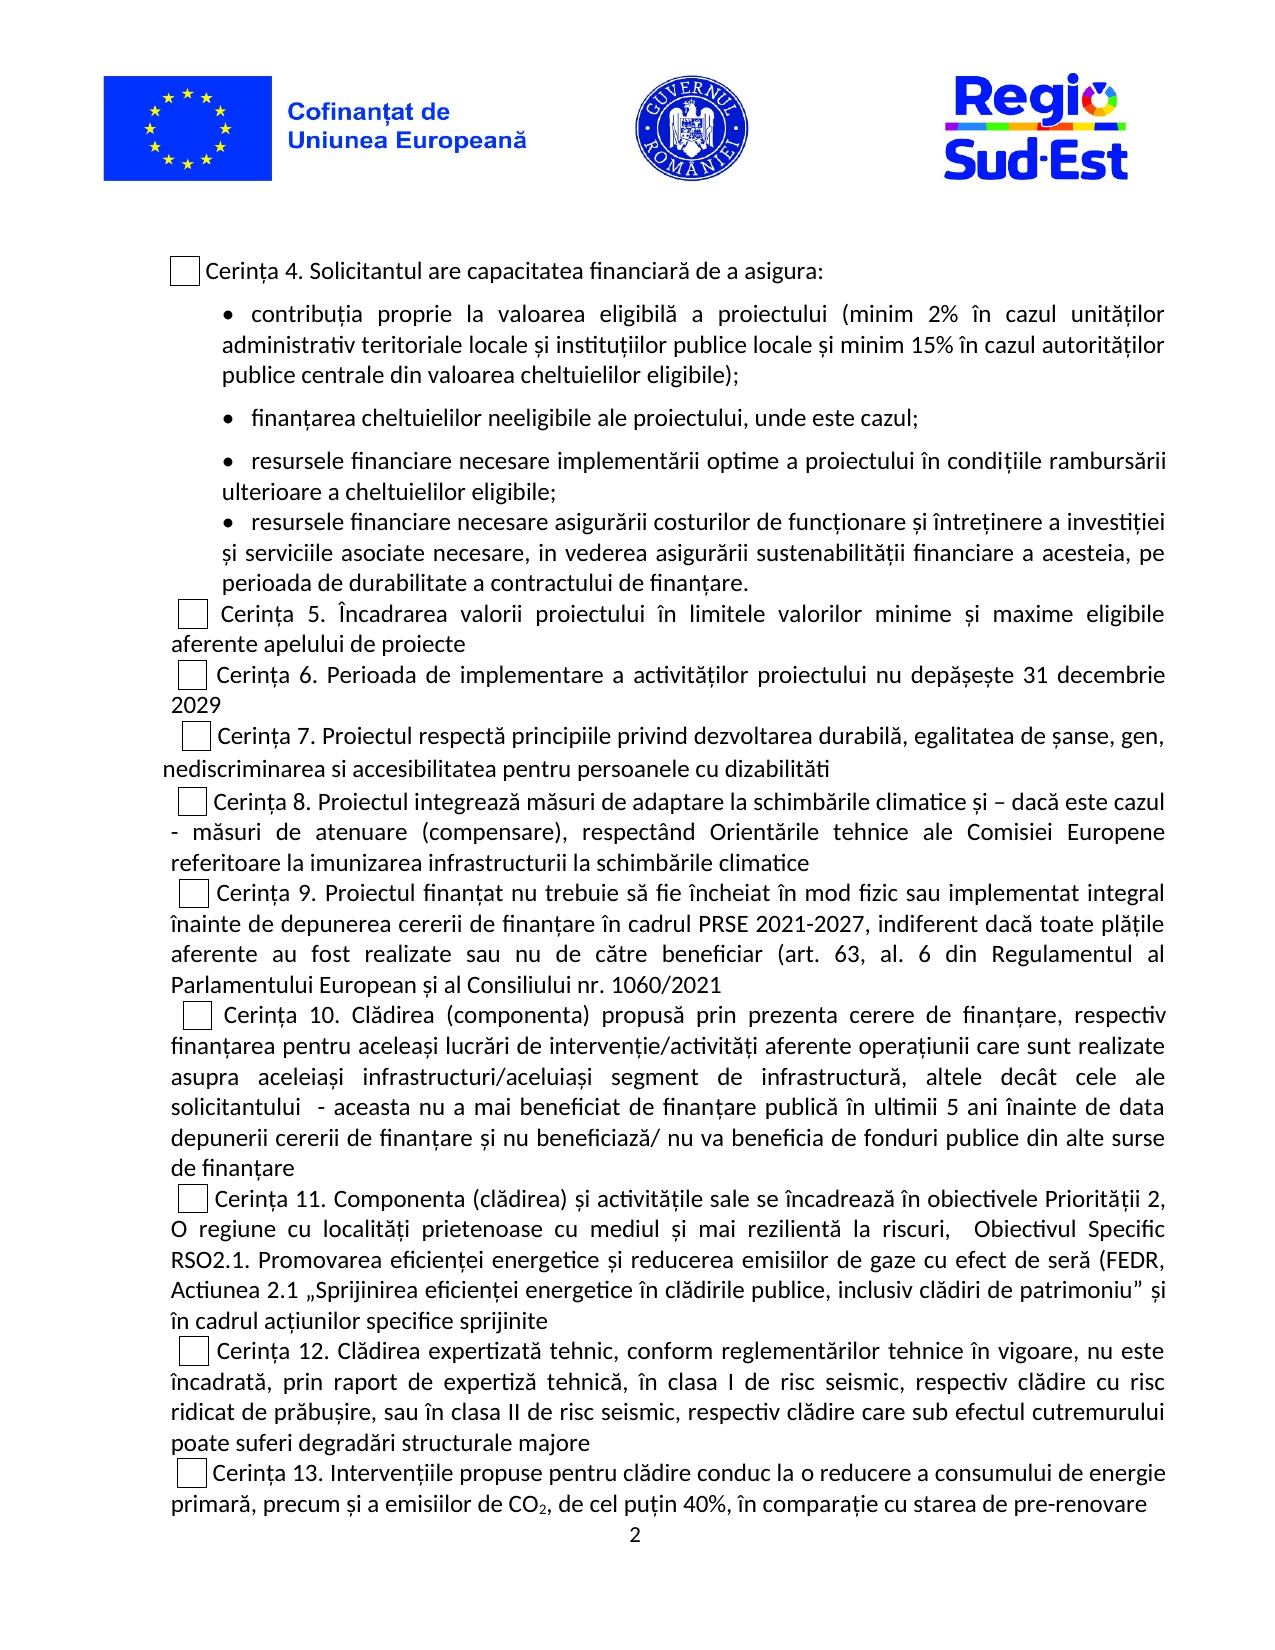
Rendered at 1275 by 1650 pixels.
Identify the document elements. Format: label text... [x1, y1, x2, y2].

text Cerința 7. Proiectul respectă principiile privind dezvoltarea durabilă, egalitatea de șanse, gen, nediscriminarea si accesibilitatea pentru persoanele cu dizabilităti [162, 720, 1167, 784]
list • resursele financiare necesare implementării optime a proiectului în condiţiile rambursării ulterioare a cheltuielilor eligibile; [222, 446, 1167, 507]
list • finanțarea cheltuielilor neeligibile ale proiectului, unde este cazul; [222, 402, 1167, 433]
list Cerința 10. Clădirea (componenta) propusă prin prezenta cerere de finanţare, respectiv finanţarea pentru aceleași lucrări de intervenție/activități aferente operațiunii care sunt realizate asupra aceleiași infrastructuri/aceluiași segment de infrastructură, altele decât cele ale solicitantului - aceasta nu a mai beneficiat de finanţare publică în ultimii 5 ani înainte de data depunerii cererii de finanţare şi nu beneficiază/ nu va beneficia de fonduri publice din alte surse de finanţare [171, 1000, 1167, 1183]
list Cerința 9. Proiectul finanțat nu trebuie să fie încheiat în mod fizic sau implementat integral înainte de depunerea cererii de finanțare în cadrul PRSE 2021-2027, indiferent dacă toate plățile aferente au fost realizate sau nu de către beneficiar (art. 63, al. 6 din Regulamentul al Parlamentului European și al Consiliului nr. 1060/2021 [171, 878, 1167, 1000]
list Cerința 8. Proiectul integrează măsuri de adaptare la schimbările climatice și – dacă este cazul - măsuri de atenuare (compensare), respectând Orientările tehnice ale Comisiei Europene referitoare la imunizarea infrastructurii la schimbările climatice [171, 786, 1167, 878]
list • resursele financiare necesare asigurării costurilor de funcționare și întreținere a investiției și serviciile asociate necesare, in vederea asigurării sustenabilității financiare a acesteia, pe perioada de durabilitate a contractului de finanțare. [222, 507, 1167, 598]
list Cerința 11. Componenta (clădirea) şi activităţile sale se încadrează în obiectivele Priorităţii 2, O regiune cu localități prietenoase cu mediul și mai rezilientă la riscuri, Obiectivul Specific RSO2.1. Promovarea eficienței energetice și reducerea emisiilor de gaze cu efect de seră (FEDR, Actiunea 2.1 „Sprijinirea eficienței energetice în clădirile publice, inclusiv clădiri de patrimoniu” şi în cadrul acţiunilor specifice sprijinite [171, 1183, 1167, 1335]
picture [103, 73, 1128, 182]
list Cerința 13. Intervențiile propuse pentru clădire conduc la o reducere a consumului de energie primară, precum și a emisiilor de CO2, de cel puţin 40%, în comparație cu starea de pre-renovare [171, 1457, 1167, 1518]
list Cerința 4. Solicitantul are capacitatea financiară de a asigura: [141, 255, 1167, 286]
list Cerința 12. Clădirea expertizată tehnic, conform reglementărilor tehnice în vigoare, nu este încadrată, prin raport de expertiză tehnică, în clasa I de risc seismic, respectiv clădire cu risc ridicat de prăbuşire, sau în clasa II de risc seismic, respectiv clădire care sub efectul cutremurului poate suferi degradări structurale majore [171, 1335, 1167, 1457]
list Cerința 6. Perioada de implementare a activităților proiectului nu depășește 31 decembrie 2029 [171, 659, 1167, 720]
list • contribuția proprie la valoarea eligibilă a proiectului (minim 2% în cazul unităților administrativ teritoriale locale și instituțiilor publice locale și minim 15% în cazul autorităților publice centrale din valoarea cheltuielilor eligibile); [222, 298, 1167, 390]
list Cerința 5. Încadrarea valorii proiectului în limitele valorilor minime și maxime eligibile aferente apelului de proiecte [171, 598, 1167, 659]
